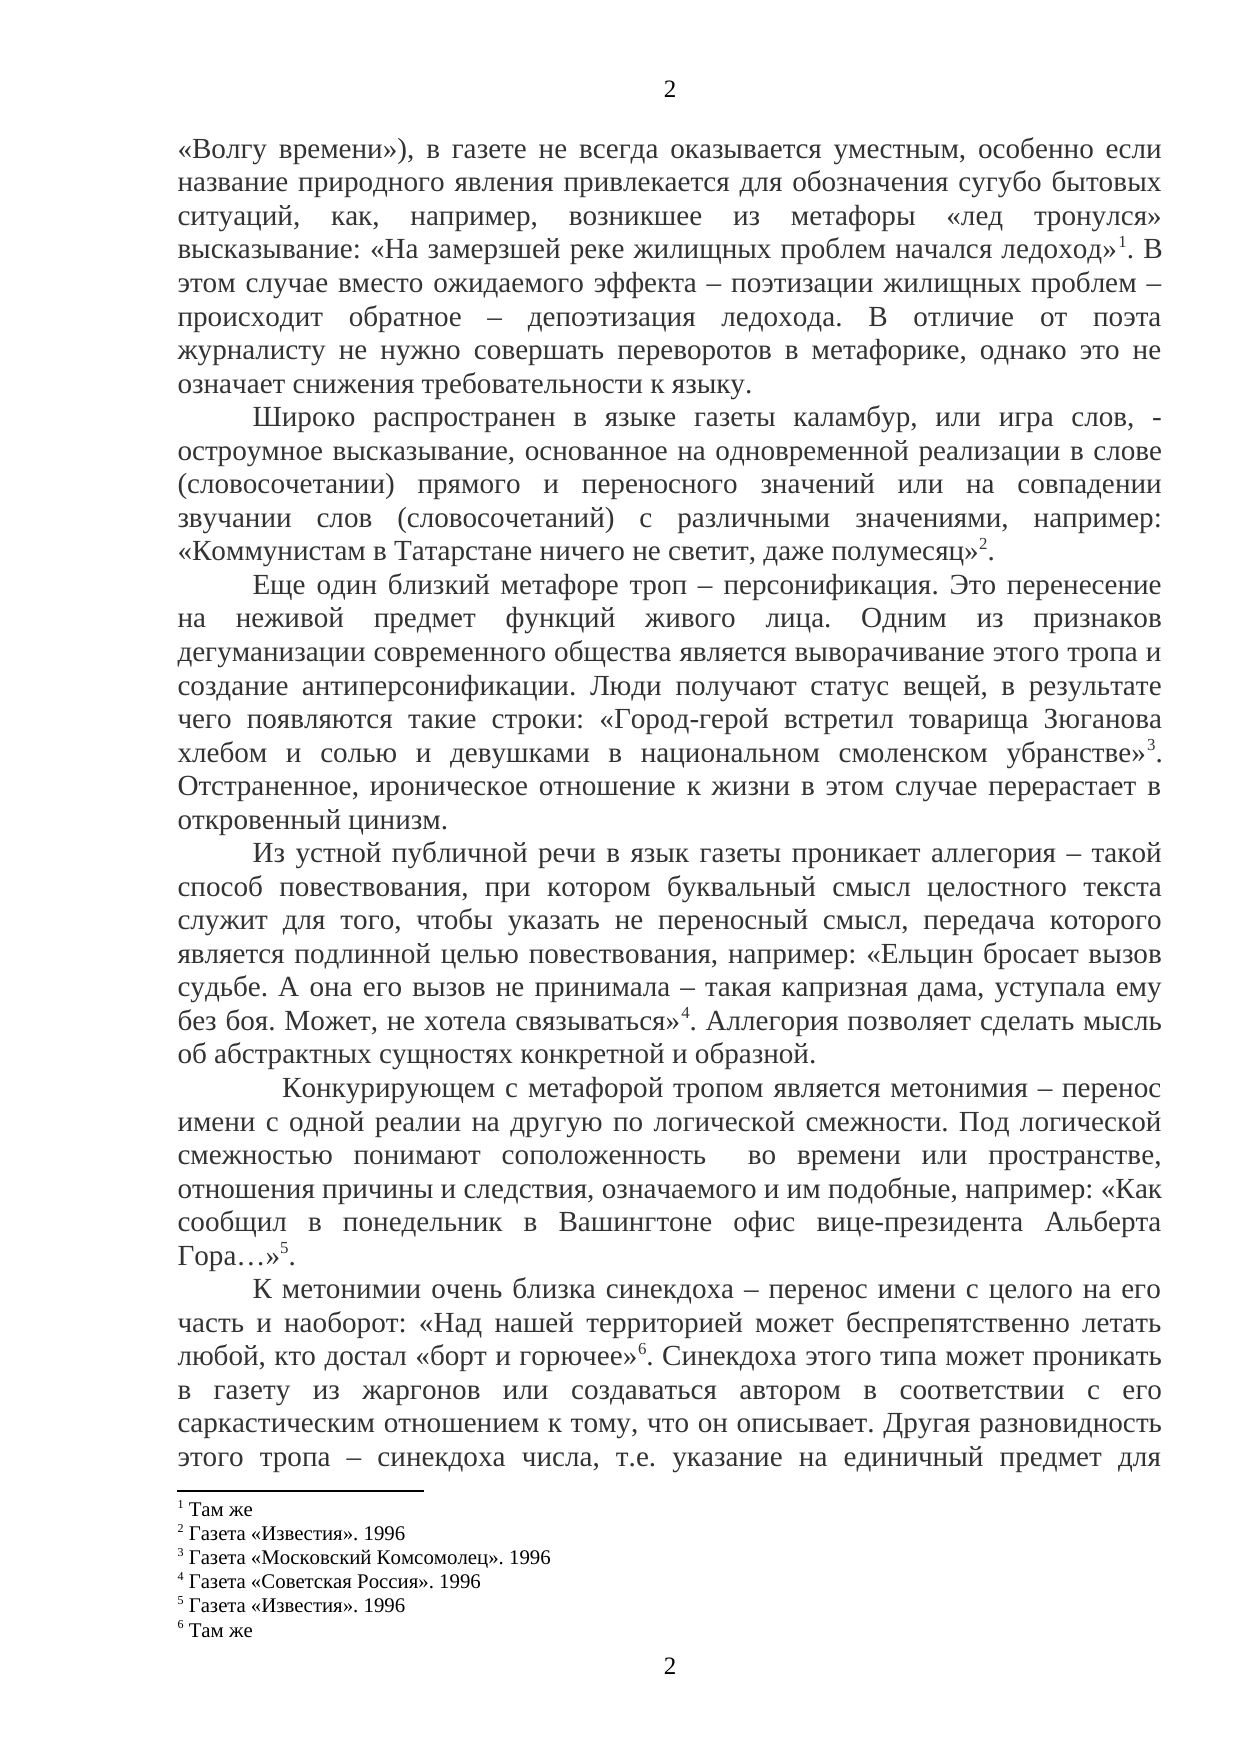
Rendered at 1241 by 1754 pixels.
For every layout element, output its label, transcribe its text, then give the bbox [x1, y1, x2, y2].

text Широко распространен в языке газеты каламбур, или игра слов, - остроумное высказывание, основанное на одновременной реализации в слове (словосочетании) прямого и переносного значений или на совпадении звучании слов (словосочетаний) с различными значениями, например: «Коммунистам в Татарстане ничего не светит, даже полумесяц». [177, 399, 1162, 567]
text Конкурирующем с метафорой тропом является метонимия – перенос имени с одной реалии на другую по логической смежности. Под логической смежностью понимают соположенность во времени или пространстве, отношения причины и следствия, означаемого и им подобные, например: «Как сообщил в понедельник в Вашингтоне офис вице-президента Альберта Гора…». [177, 1070, 1162, 1271]
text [177, 1271, 1162, 1473]
text Из устной публичной речи в язык газеты проникает аллегория – такой способ повествования, при котором буквальный смысл целостного текста служит для того, чтобы указать не переносный смысл, передача которого является подлинной целью повествования, например: «Ельцин бросает вызов судьбе. А она его вызов не принимала – такая капризная дама, уступала ему без боя. Может, не хотела связываться». Аллегория позволяет сделать мысль об абстрактных сущностях конкретной и образной. [177, 835, 1162, 1070]
text Еще один близкий метафоре троп – персонификация. Это перенесение на неживой предмет функций живого лица. Одним из признаков дегуманизации современного общества является выворачивание этого тропа и создание антиперсонификации. Люди получают статус вещей, в результате чего появляются такие строки: «Город-герой встретил товарища Зюганова хлебом и солью и девушками в национальном смоленском убранстве». Отстраненное, ироническое отношение к жизни в этом случае перерастает в откровенный цинизм. [177, 567, 1162, 835]
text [177, 131, 1162, 399]
